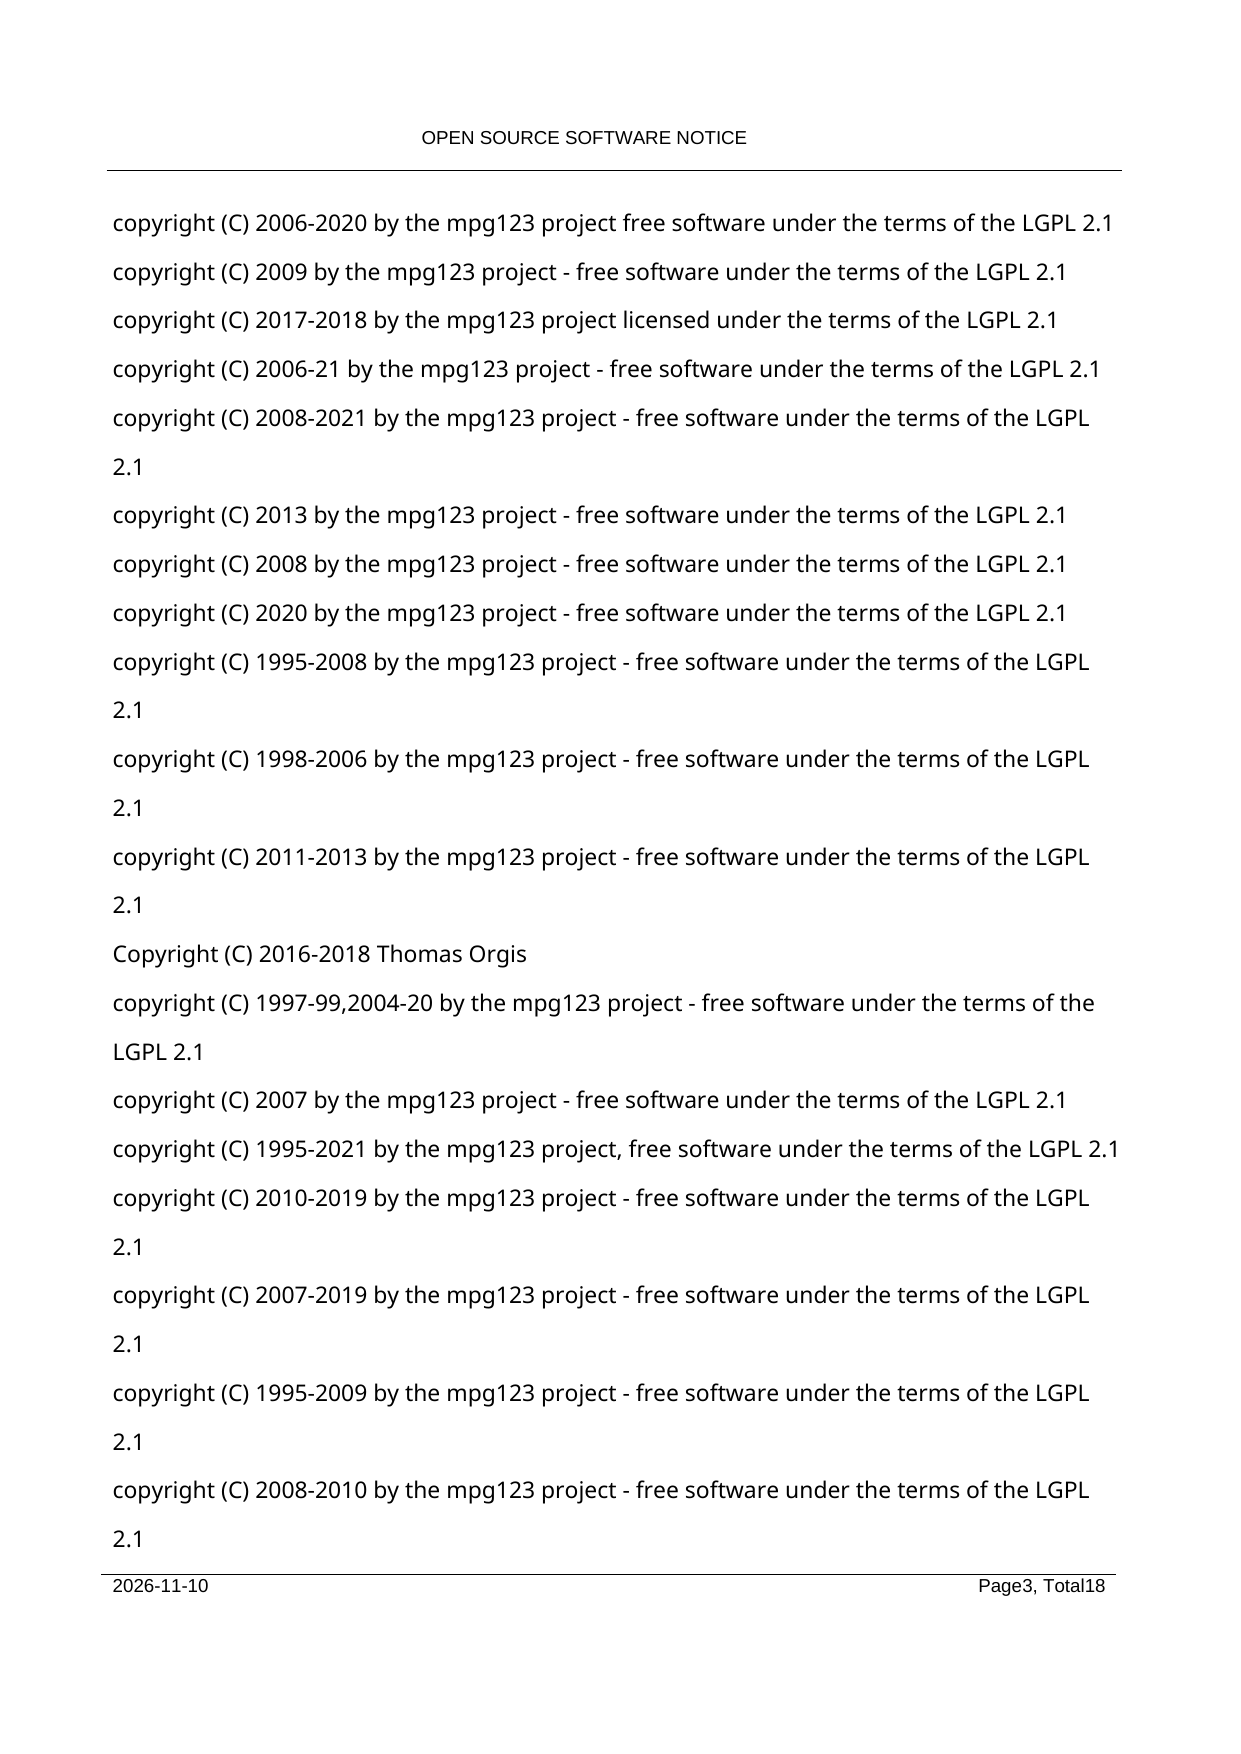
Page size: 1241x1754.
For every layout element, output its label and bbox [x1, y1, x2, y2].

text [112, 206, 1128, 1555]
